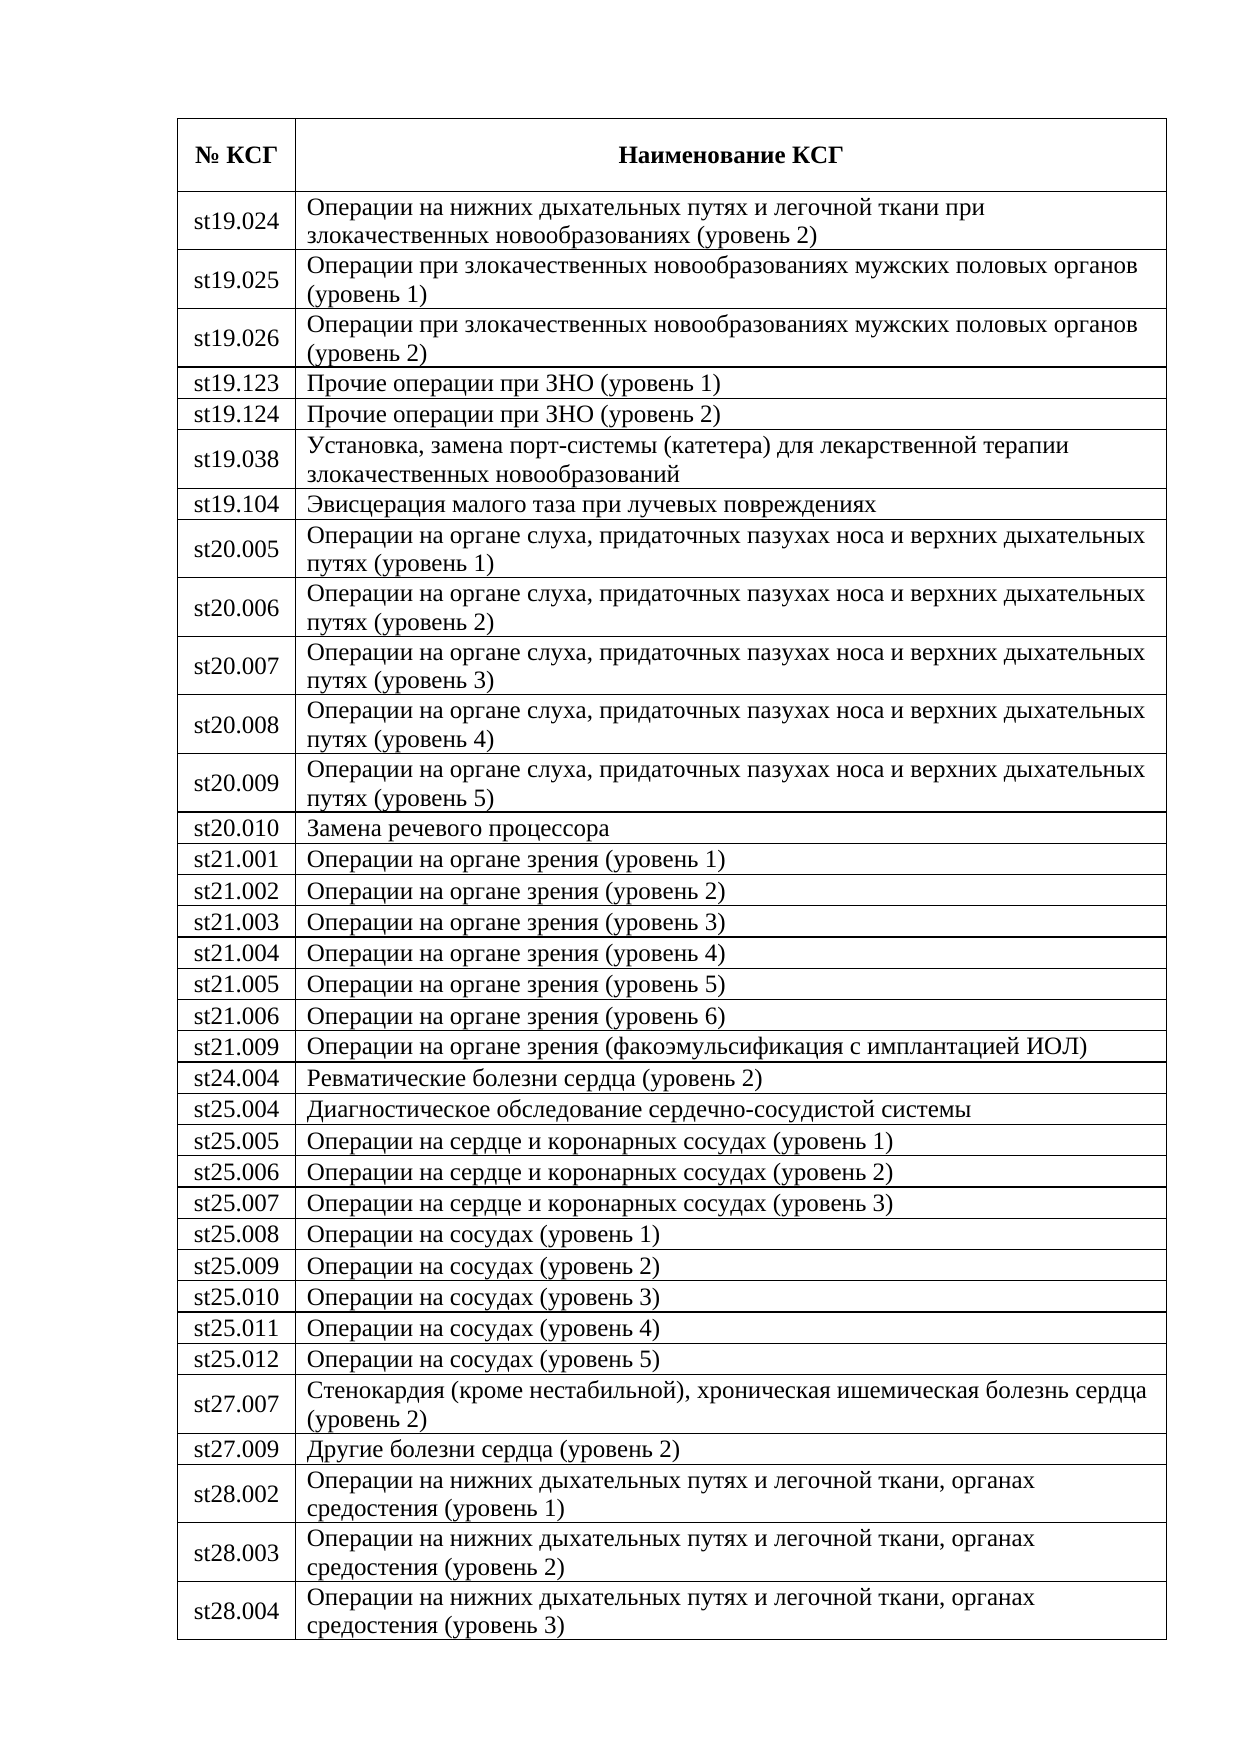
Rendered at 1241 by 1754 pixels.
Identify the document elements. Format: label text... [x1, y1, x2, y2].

table_cell st19.123 [178, 368, 295, 398]
table_cell st25.007 [178, 1188, 295, 1218]
table_cell Операции на органе слуха, придаточных пазухах носа и верхних дыхательных путях (уровень 5) [296, 754, 1166, 811]
table_cell st19.038 [178, 430, 295, 487]
table_cell st25.012 [178, 1344, 295, 1374]
table_cell st28.003 [178, 1523, 295, 1581]
table_cell Диагностическое обследование сердечно-сосудистой системы [296, 1094, 1166, 1124]
table_cell st24.004 [178, 1063, 295, 1093]
table_cell Операции на сосудах (уровень 5) [296, 1344, 1166, 1374]
table_cell Операции при злокачественных новообразованиях мужских половых органов (уровень 2) [296, 309, 1166, 366]
table_cell Прочие операции при ЗНО (уровень 2) [296, 399, 1166, 429]
table_cell Операции на органе слуха, придаточных пазухах носа и верхних дыхательных путях (уровень 3) [296, 637, 1166, 694]
table_cell Операции на органе зрения (уровень 3) [296, 906, 1166, 936]
table_cell Операции на органе зрения (уровень 1) [296, 844, 1166, 874]
table_cell st27.009 [178, 1434, 295, 1464]
table_cell st21.009 [178, 1031, 295, 1061]
table_cell st25.010 [178, 1281, 295, 1311]
table_cell Операции на сердце и коронарных сосудах (уровень 1) [296, 1125, 1166, 1155]
table_cell st19.026 [178, 309, 295, 366]
table_cell st20.008 [178, 695, 295, 753]
table_cell Операции на сердце и коронарных сосудах (уровень 2) [296, 1156, 1166, 1186]
table_cell st25.004 [178, 1094, 295, 1124]
table_cell Операции на нижних дыхательных путях и легочной ткани, органах средостения (уровень 2) [296, 1523, 1166, 1581]
table_header Наименование КСГ [296, 119, 1166, 191]
table_cell st21.005 [178, 969, 295, 999]
table_cell st28.002 [178, 1465, 295, 1522]
table_cell Операции на органе зрения (уровень 2) [296, 875, 1166, 905]
table_cell Операции при злокачественных новообразованиях мужских половых органов (уровень 1) [296, 250, 1166, 308]
table_cell st21.003 [178, 906, 295, 936]
table_cell Операции на сосудах (уровень 1) [296, 1219, 1166, 1249]
table_cell Операции на сердце и коронарных сосудах (уровень 3) [296, 1188, 1166, 1218]
table_cell st20.006 [178, 578, 295, 636]
table_cell Операции на нижних дыхательных путях и легочной ткани, органах средостения (уровень 1) [296, 1465, 1166, 1522]
table_cell Операции на органе слуха, придаточных пазухах носа и верхних дыхательных путях (уровень 2) [296, 578, 1166, 636]
table_cell st20.007 [178, 637, 295, 694]
table_cell st19.104 [178, 489, 295, 519]
table_cell st25.011 [178, 1313, 295, 1343]
table_cell Прочие операции при ЗНО (уровень 1) [296, 368, 1166, 398]
table_cell Операции на органе зрения (факоэмульсификация с имплантацией ИОЛ) [296, 1031, 1166, 1061]
table_cell Операции на органе слуха, придаточных пазухах носа и верхних дыхательных путях (уровень 4) [296, 695, 1166, 753]
table_cell st28.004 [178, 1582, 295, 1639]
table_cell st19.025 [178, 250, 295, 308]
table_cell Операции на сосудах (уровень 3) [296, 1281, 1166, 1311]
table_cell st25.006 [178, 1156, 295, 1186]
table_cell Установка, замена порт-системы (катетера) для лекарственной терапии злокачественных новообразований [296, 430, 1166, 487]
table_cell Другие болезни сердца (уровень 2) [296, 1434, 1166, 1464]
table_cell Операции на органе зрения (уровень 4) [296, 938, 1166, 968]
table_cell st25.009 [178, 1250, 295, 1280]
table_cell st25.005 [178, 1125, 295, 1155]
table_cell st27.007 [178, 1375, 295, 1432]
table_cell st20.010 [178, 813, 295, 843]
table_cell Операции на нижних дыхательных путях и легочной ткани при злокачественных новообразованиях (уровень 2) [296, 192, 1166, 249]
table_cell Эвисцерация малого таза при лучевых повреждениях [296, 489, 1166, 519]
table_cell Операции на сосудах (уровень 4) [296, 1313, 1166, 1343]
table_cell st21.001 [178, 844, 295, 874]
table_cell Замена речевого процессора [296, 813, 1166, 843]
table_cell Стенокардия (кроме нестабильной), хроническая ишемическая болезнь сердца (уровень 2) [296, 1375, 1166, 1432]
table_cell st25.008 [178, 1219, 295, 1249]
table_cell st19.024 [178, 192, 295, 249]
table_cell Операции на органе слуха, придаточных пазухах носа и верхних дыхательных путях (уровень 1) [296, 520, 1166, 577]
table_cell Операции на нижних дыхательных путях и легочной ткани, органах средостения (уровень 3) [296, 1582, 1166, 1639]
table_cell st21.002 [178, 875, 295, 905]
table_cell Ревматические болезни сердца (уровень 2) [296, 1063, 1166, 1093]
table_cell st20.005 [178, 520, 295, 577]
table_cell Операции на органе зрения (уровень 5) [296, 969, 1166, 999]
table_cell st21.006 [178, 1000, 295, 1030]
table_header № КСГ [178, 119, 295, 191]
table_cell Операции на сосудах (уровень 2) [296, 1250, 1166, 1280]
table_cell st19.124 [178, 399, 295, 429]
table_cell st20.009 [178, 754, 295, 811]
table_cell st21.004 [178, 938, 295, 968]
table_cell Операции на органе зрения (уровень 6) [296, 1000, 1166, 1030]
